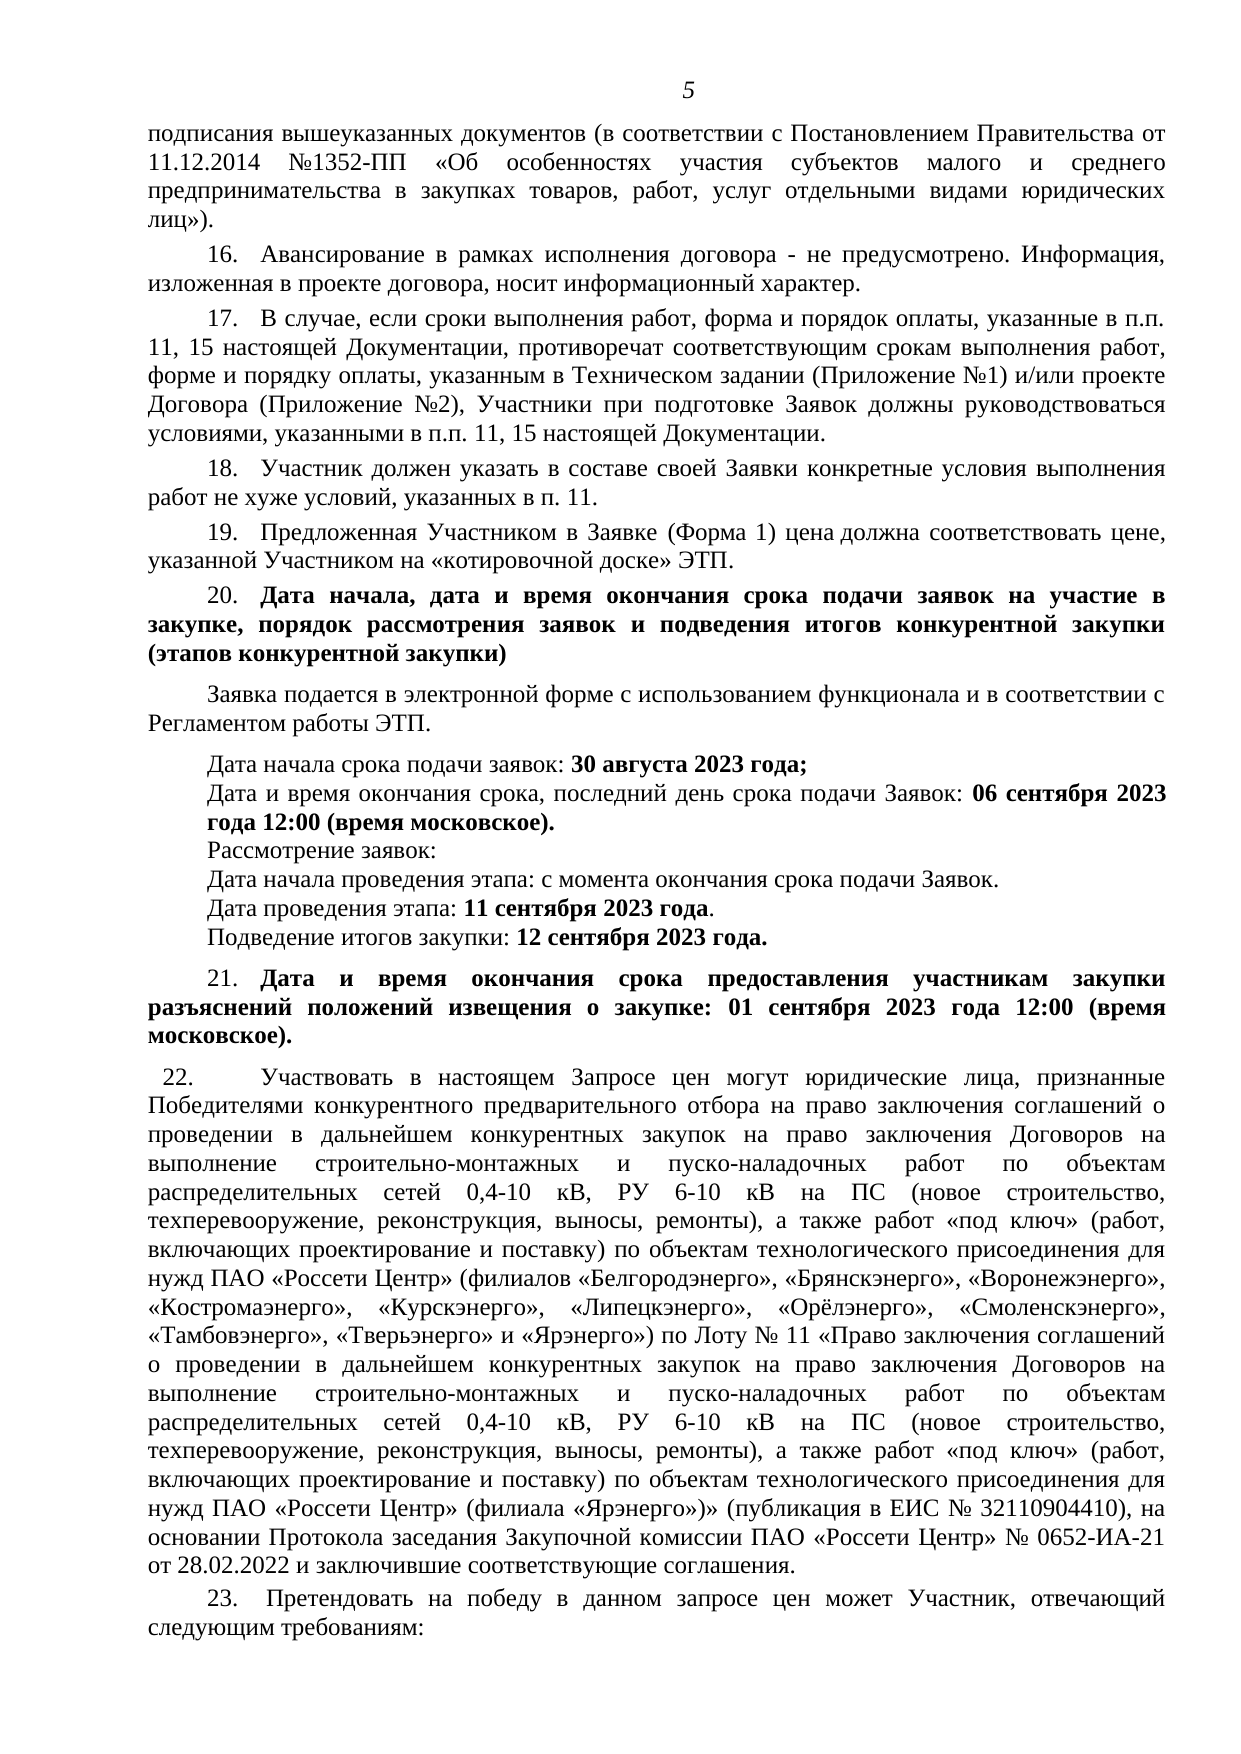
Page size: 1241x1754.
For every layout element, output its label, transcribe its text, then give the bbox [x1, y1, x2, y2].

text Дата проведения этапа: 11 сентября 2023 года. [148, 893, 1166, 922]
list В случае, если сроки выполнения работ, форма и порядок оплаты, указанные в п.п. 11, 15 настоящей Документации, противоречат соответствующим срокам выполнения работ, форме и порядку оплаты, указанным в Техническом задании (Приложение №1) и/или проекте Договора (Приложение №2), Участники при подготовке Заявок должны руководствоваться условиями, указанными в п.п. 11, 15 настоящей Документации. [148, 303, 1166, 447]
text Подведение итогов закупки: 12 сентября 2023 года. [207, 922, 1166, 951]
text Дата начала проведения этапа: с момента окончания срока подачи Заявок. [148, 864, 1166, 893]
list Участвовать в настоящем Запросе цен могут юридические лица, признанные Победителями конкурентного предварительного отбора на право заключения соглашений о проведении в дальнейшем конкурентных закупок на право заключения Договоров на выполнение строительно-монтажных и пуско-наладочных работ по объектам распределительных сетей 0,4-10 кВ, РУ 6-10 кВ на ПС (новое строительство, техперевооружение, реконструкция, выносы, ремонты), а также работ «под ключ» (работ, включающих проектирование и поставку) по объектам технологического присоединения для нужд ПАО «Россети Центр» (филиалов «Белгородэнерго», «Брянскэнерго», «Воронежэнерго», «Костромаэнерго», «Курскэнерго», «Липецкэнерго», «Орёлэнерго», «Смоленскэнерго», «Тамбовэнерго», «Тверьэнерго» и «Ярэнерго») по Лоту № 11 «Право заключения соглашений о проведении в дальнейшем конкурентных закупок на право заключения Договоров на выполнение строительно-монтажных и пуско-наладочных работ по объектам распределительных сетей 0,4-10 кВ, РУ 6-10 кВ на ПС (новое строительство, техперевооружение, реконструкция, выносы, ремонты), а также работ «под ключ» (работ, включающих проектирование и поставку) по объектам технологического присоединения для нужд ПАО «Россети Центр» (филиала «Ярэнерго»)» (публикация в ЕИС № 32110904410), на основании Протокола заседания Закупочной комиссии ПАО «Россети Центр» № 0652-ИА-21 от 28.02.2022 и заключившие соответствующие соглашения. [148, 1062, 1166, 1579]
list Претендовать на победу в данном запросе цен может Участник, отвечающий следующим требованиям: [148, 1583, 1166, 1641]
list Дата начала, дата и время окончания срока подачи заявок на участие в закупке, порядок рассмотрения заявок и подведения итогов конкурентной закупки (этапов конкурентной закупки) [148, 581, 1166, 667]
text Дата и время окончания срока, последний день срока подачи Заявок: 06 сентября 2023 года 12:00 (время московское). [207, 778, 1166, 836]
text Рассмотрение заявок: [207, 836, 1166, 864]
list Участник должен указать в составе своей Заявки конкретные условия выполнения работ не хуже условий, указанных в п. 11. [148, 453, 1166, 511]
list Авансирование в рамках исполнения договора - не предусмотрено. Информация, изложенная в проекте договора, носит информационный характер. [148, 239, 1166, 297]
text Заявка подается в электронной форме с использованием функционала и в соответствии с Регламентом работы ЭТП. [148, 679, 1166, 737]
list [148, 118, 1166, 233]
list Предложенная Участником в Заявке (Форма 1) цена должна соответствовать цене, указанной Участником на «котировочной доске» ЭТП. [148, 517, 1166, 574]
text Дата начала срока подачи заявок: 30 августа 2023 года; [207, 749, 1166, 778]
list Дата и время окончания срока предоставления участникам закупки разъяснений положений извещения о закупке: 01 сентября 2023 года 12:00 (время московское). [148, 963, 1166, 1049]
